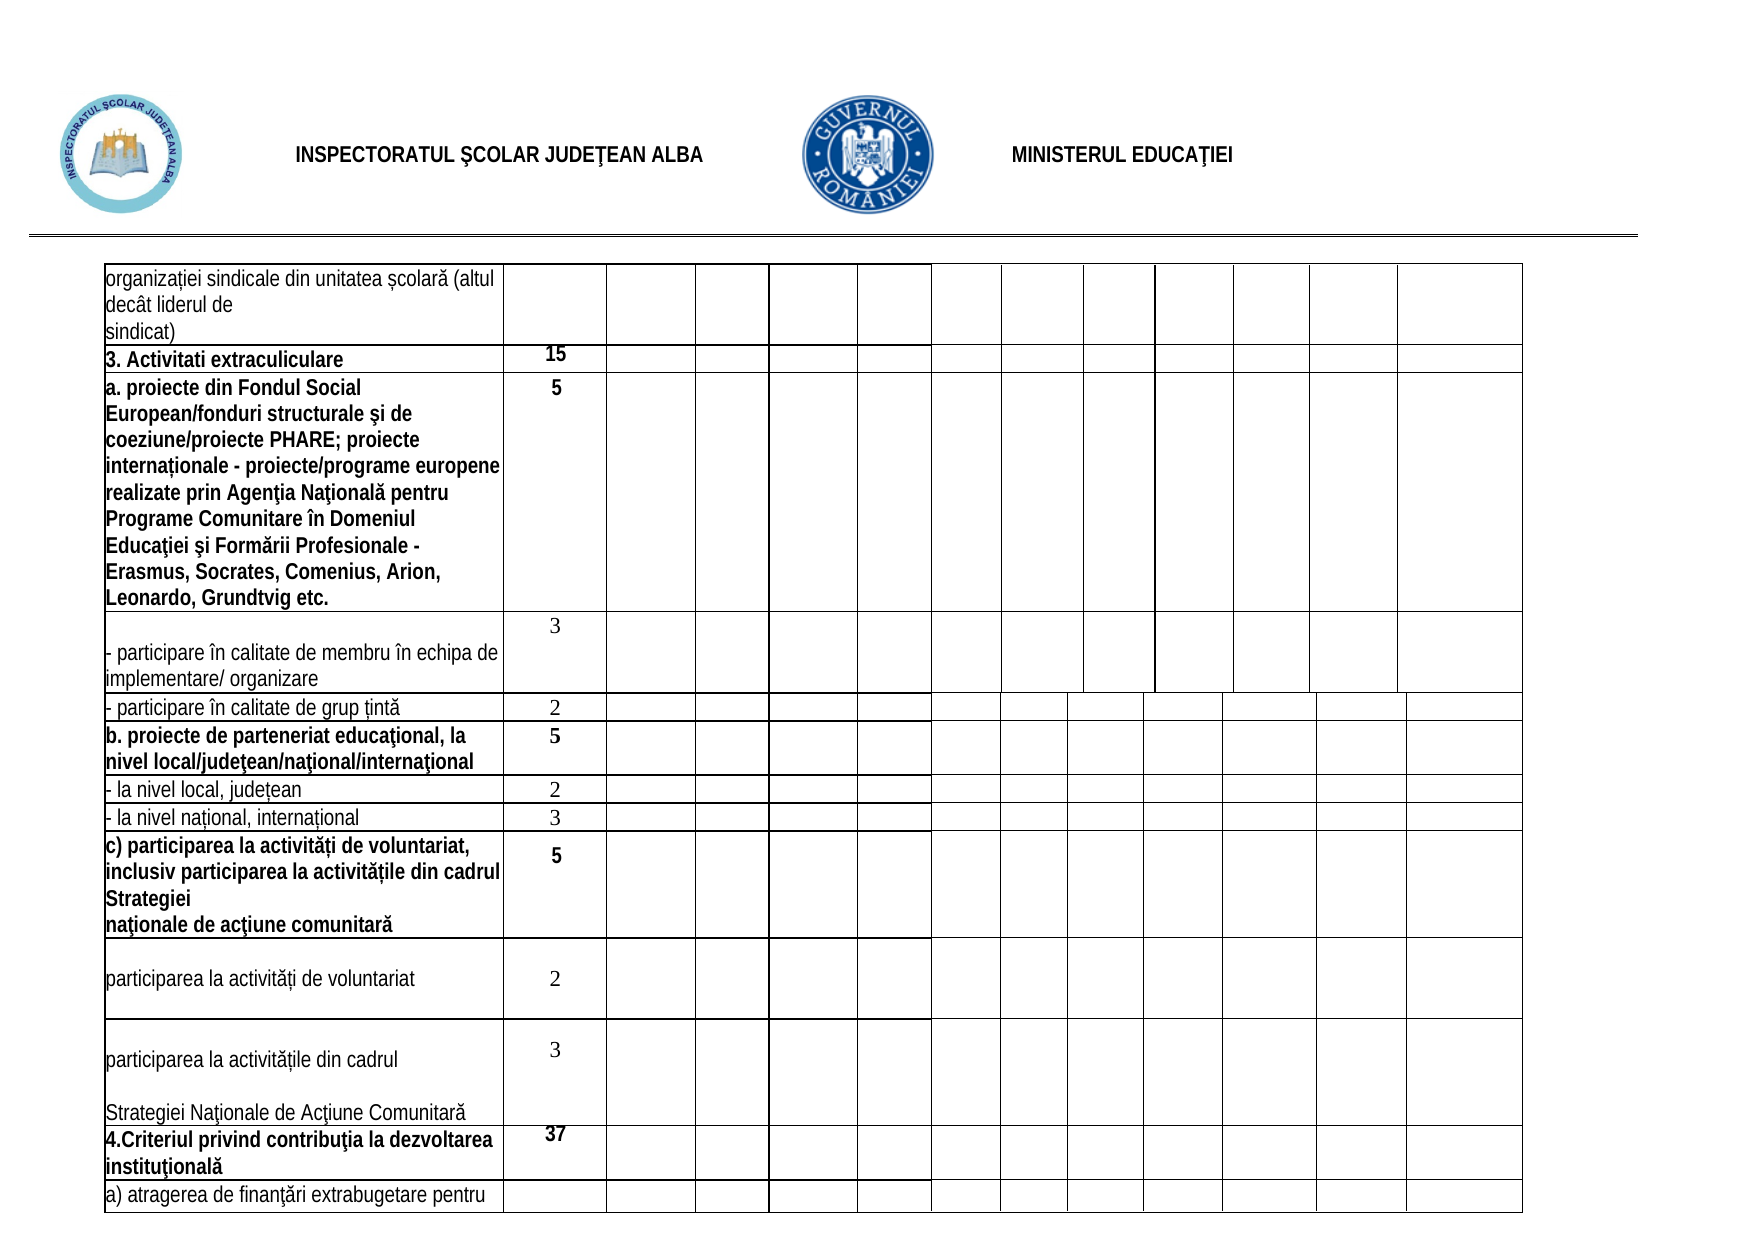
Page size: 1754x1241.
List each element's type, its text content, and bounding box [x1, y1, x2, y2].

table_cell [607, 804, 695, 830]
table_cell [770, 265, 857, 344]
table_cell [770, 776, 857, 802]
table_cell [1223, 831, 1316, 937]
table_cell [1002, 345, 1083, 372]
table_cell [1407, 803, 1522, 830]
table_cell [770, 804, 857, 830]
table_cell [770, 1181, 857, 1212]
table_cell [1397, 264, 1522, 344]
table_cell [858, 1020, 931, 1125]
table_cell [770, 722, 857, 774]
table_cell [1317, 831, 1406, 937]
table_cell [1001, 938, 1067, 1018]
table_cell [1144, 693, 1222, 720]
table_cell [1406, 1180, 1522, 1212]
table_cell [607, 1020, 695, 1125]
table_cell [607, 265, 695, 344]
table_cell [770, 939, 857, 1018]
table_cell participarea la activitățile din cadrul Strategiei Naţionale de Acţiune Comunitară [106, 1020, 503, 1125]
table_cell [1407, 831, 1522, 937]
table_cell [1407, 721, 1522, 774]
table_cell [607, 832, 695, 937]
table_cell [1155, 264, 1233, 344]
table_cell [696, 722, 768, 774]
table_cell [1223, 803, 1316, 830]
table_cell [770, 346, 857, 372]
table_cell [932, 1126, 1000, 1179]
table_cell [1310, 373, 1397, 611]
table_cell [932, 373, 1001, 611]
table_cell [1317, 803, 1406, 830]
table_cell [932, 803, 1000, 830]
table_cell [1001, 831, 1067, 937]
table_cell [607, 776, 695, 802]
table_cell [1317, 693, 1406, 720]
table_cell [696, 612, 768, 692]
table_cell [858, 804, 931, 830]
table_cell [858, 346, 931, 372]
table_cell [607, 1181, 695, 1212]
table_cell [1398, 612, 1522, 692]
table_cell [858, 832, 931, 937]
table_cell [1068, 775, 1143, 802]
table_cell [607, 722, 695, 774]
table_cell [696, 373, 768, 611]
table_cell [1234, 345, 1309, 372]
table_cell [932, 938, 1000, 1018]
table_cell [1317, 1019, 1406, 1125]
table_cell [1310, 264, 1397, 344]
table_cell [1000, 1180, 1067, 1212]
table_cell [1223, 721, 1316, 774]
table_cell [931, 1180, 1000, 1212]
table_cell [1144, 831, 1222, 937]
table_cell [1001, 775, 1067, 802]
table_cell 2 [504, 939, 606, 1018]
table_cell [932, 693, 1000, 720]
table_cell 2 [504, 694, 606, 720]
table_cell [1144, 803, 1222, 830]
picture [57, 91, 185, 218]
table_cell [858, 776, 931, 802]
table_cell [1223, 1126, 1316, 1179]
table_cell [1084, 612, 1154, 692]
table_cell [1144, 1180, 1222, 1212]
table_cell 3. Activitati extraculiculare [106, 346, 503, 372]
table_cell [1084, 345, 1154, 372]
table_cell [607, 1126, 695, 1179]
table_cell b. proiecte de parteneriat educaţional, la nivel local/judeţean/naţional/internaţional [106, 722, 503, 774]
table_cell [696, 939, 768, 1018]
table_cell 4 [504, 265, 606, 344]
table_cell [1407, 775, 1522, 802]
table_cell [1398, 345, 1522, 372]
table_cell [1001, 803, 1067, 830]
table_cell [607, 694, 695, 720]
table_cell [932, 1019, 1000, 1125]
table_cell [858, 1126, 931, 1179]
table_cell [932, 775, 1000, 802]
table_cell participarea la activități de voluntariat [106, 939, 503, 1018]
table_cell [607, 346, 695, 372]
table_cell [858, 722, 931, 774]
table_cell [1223, 1019, 1316, 1125]
table_cell [1407, 938, 1522, 1018]
table_cell [696, 1126, 768, 1179]
table_cell [1001, 721, 1067, 774]
table_cell - la nivel național, internațional [106, 804, 503, 830]
table_cell [1233, 264, 1310, 344]
table_cell [1234, 612, 1309, 692]
table_cell 5 [504, 722, 606, 774]
table_cell [1317, 938, 1406, 1018]
table_cell [1068, 693, 1143, 720]
table_cell [1068, 1019, 1143, 1125]
table_cell 2 [504, 776, 606, 802]
table_cell [1144, 938, 1222, 1018]
table_cell [770, 832, 857, 937]
table_cell [1001, 693, 1067, 720]
table_cell [932, 345, 1001, 372]
table_cell [1222, 1180, 1316, 1212]
table_cell [770, 373, 857, 611]
table_cell [858, 939, 931, 1018]
table_cell [696, 1020, 768, 1125]
table_cell [696, 694, 768, 720]
table_cell 3 [504, 612, 606, 692]
table_cell [1223, 775, 1316, 802]
table_cell [1156, 612, 1233, 692]
table_cell - participare în calitate de membru în echipa de implementare/ organizare [106, 612, 503, 692]
table_cell [1156, 373, 1233, 611]
table_cell [1398, 373, 1522, 611]
table_cell [770, 612, 857, 692]
table_cell [770, 694, 857, 720]
table_cell [1068, 1180, 1144, 1212]
table_cell 5 [504, 832, 606, 937]
table_cell [1068, 721, 1143, 774]
table_cell [1083, 264, 1155, 344]
table_cell [1316, 1180, 1406, 1212]
table_cell - participare în calitate de grup țintă [106, 694, 503, 720]
table_cell [1068, 803, 1143, 830]
table_cell [1144, 1019, 1222, 1125]
table_cell c) participarea la activități de voluntariat, inclusiv participarea la activitățile din cadrul Strategiei naţionale de acţiune comunitară [106, 832, 503, 937]
table_cell 8 [504, 1181, 606, 1212]
table_cell 3 [504, 804, 606, 830]
table_cell [696, 346, 768, 372]
table_cell [1223, 938, 1316, 1018]
table_cell 4.Criteriul privind contribuţia la dezvoltarea instituţională [106, 1126, 503, 1179]
table_cell [1001, 1019, 1067, 1125]
table_cell [1001, 1126, 1067, 1179]
table_cell [1002, 612, 1083, 692]
table_cell [1144, 721, 1222, 774]
table_cell [1156, 345, 1233, 372]
table_cell [696, 1181, 768, 1212]
table_cell [858, 1181, 931, 1212]
table_cell [607, 939, 695, 1018]
table_cell [1310, 612, 1397, 692]
table_cell [932, 721, 1000, 774]
table_cell [696, 776, 768, 802]
table_cell [1068, 831, 1143, 937]
table_cell [1317, 1126, 1406, 1179]
table_cell a. proiecte din Fondul Social European/fonduri structurale şi de coeziune/proiecte PHARE; proiecte internaționale - proiecte/programe europene realizate prin Agenţia Naţională pentru Programe Comunitare în Domeniul Educaţiei şi Formării Profesionale - Erasmus, Socrates, Comenius, Arion, Leonardo, Grundtvig etc. [106, 373, 503, 611]
table_cell [1068, 938, 1143, 1018]
table_cell [932, 264, 1002, 344]
table_cell [1084, 373, 1154, 611]
table_cell [1068, 1126, 1143, 1179]
table_cell 5 [504, 373, 606, 611]
table_cell [1317, 775, 1406, 802]
table_cell [607, 373, 695, 611]
table_cell 3 [504, 1020, 606, 1125]
table_cell [1002, 373, 1083, 611]
table_cell [1407, 1126, 1522, 1179]
table_cell [1317, 721, 1406, 774]
table_cell 37 [504, 1126, 606, 1179]
table_cell [770, 1020, 857, 1125]
table_cell [858, 694, 931, 720]
table_cell [1223, 693, 1316, 720]
picture [801, 94, 935, 215]
table_cell [932, 831, 1000, 937]
table_cell [1144, 1126, 1222, 1179]
table_cell [858, 265, 931, 344]
table_cell [696, 832, 768, 937]
table_cell 15 [504, 346, 606, 372]
table_cell [1310, 345, 1397, 372]
table_cell [1234, 373, 1309, 611]
table_cell [1002, 264, 1083, 344]
table_cell [696, 804, 768, 830]
table_cell [858, 612, 931, 692]
table_cell [858, 373, 931, 611]
table_cell - la nivel local, județean [106, 776, 503, 802]
table_cell [932, 612, 1001, 692]
table_cell [1407, 1019, 1522, 1125]
table_cell [696, 265, 768, 344]
table_cell [607, 612, 695, 692]
table_cell [1144, 775, 1222, 802]
table_cell [770, 1126, 857, 1179]
table_cell [1407, 693, 1522, 720]
